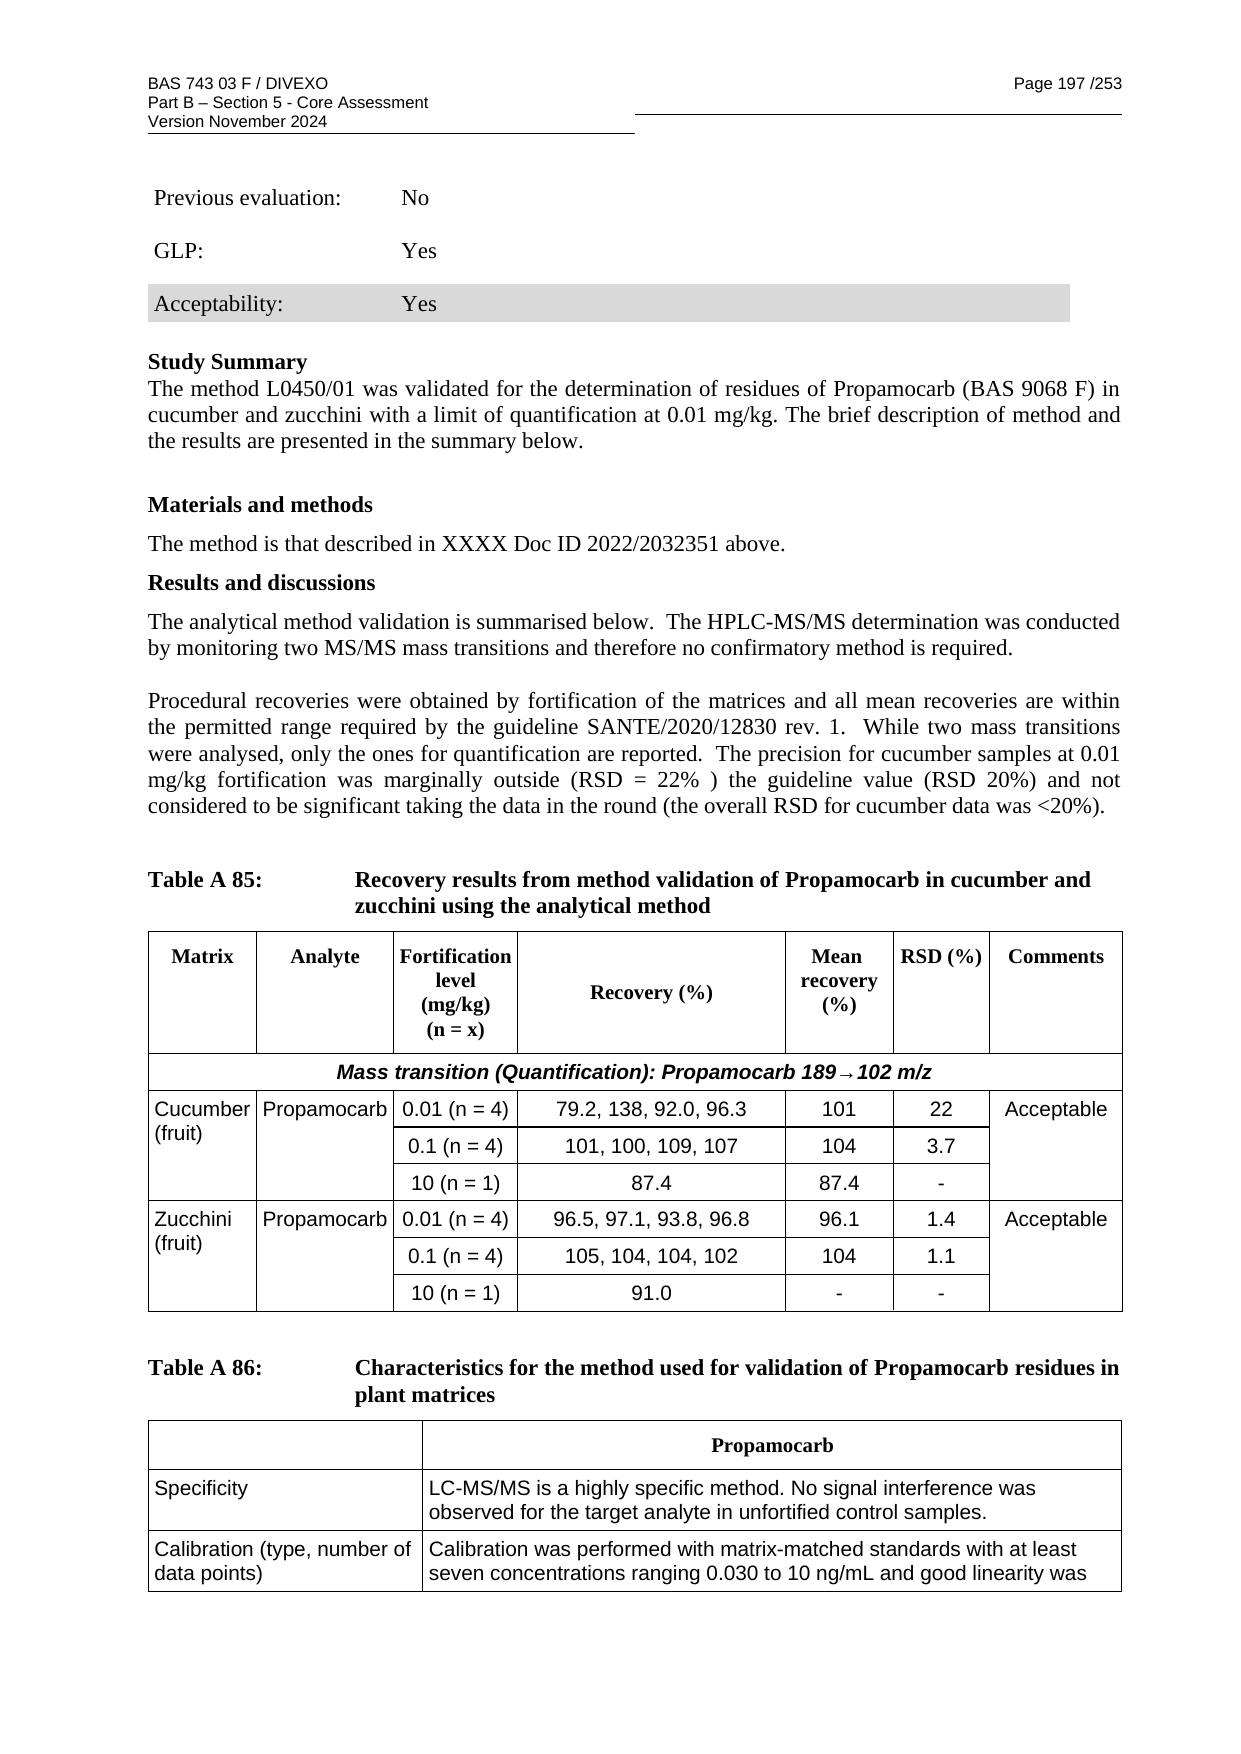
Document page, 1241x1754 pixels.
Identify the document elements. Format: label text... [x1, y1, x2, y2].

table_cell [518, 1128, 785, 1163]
text Table A 86: Characteristics for the method used for validation of Propamocarb residues in plant matrices [148, 1354, 1122, 1407]
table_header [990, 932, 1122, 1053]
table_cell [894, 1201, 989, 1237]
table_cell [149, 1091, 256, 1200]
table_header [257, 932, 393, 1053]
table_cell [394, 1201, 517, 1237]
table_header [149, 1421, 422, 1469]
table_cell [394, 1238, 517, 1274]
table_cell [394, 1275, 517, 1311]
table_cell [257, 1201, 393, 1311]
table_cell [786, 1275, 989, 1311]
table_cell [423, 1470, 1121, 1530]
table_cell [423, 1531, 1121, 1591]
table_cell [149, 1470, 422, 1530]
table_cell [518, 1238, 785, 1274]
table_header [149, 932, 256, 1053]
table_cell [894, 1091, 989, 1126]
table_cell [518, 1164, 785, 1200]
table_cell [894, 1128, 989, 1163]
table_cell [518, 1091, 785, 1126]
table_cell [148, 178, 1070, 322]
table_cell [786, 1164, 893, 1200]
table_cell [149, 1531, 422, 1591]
text Table A 85: Recovery results from method validation of Propamocarb in cucumber and zucchini using the analytical method [148, 866, 1122, 918]
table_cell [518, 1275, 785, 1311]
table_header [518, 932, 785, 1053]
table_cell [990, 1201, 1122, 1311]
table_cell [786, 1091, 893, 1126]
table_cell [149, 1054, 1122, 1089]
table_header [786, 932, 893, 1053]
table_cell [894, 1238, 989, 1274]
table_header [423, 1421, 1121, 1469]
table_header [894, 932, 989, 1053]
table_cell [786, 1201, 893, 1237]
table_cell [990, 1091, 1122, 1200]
text Results and discussions [148, 569, 1122, 595]
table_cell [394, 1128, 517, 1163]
text The method is that described in XXXX Doc ID 2022/2032351 above. [148, 530, 1122, 556]
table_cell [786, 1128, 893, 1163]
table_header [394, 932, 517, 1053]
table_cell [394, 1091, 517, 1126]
text Materials and methods [148, 491, 1122, 518]
text The method L0450/01 was validated for the determination of residues of Propamocarb (BAS 9068 F) in cucumber and zucchini with a limit of quantification at 0.01 mg/kg. The brief description of method and the results are presented in the summary below. [148, 375, 1122, 454]
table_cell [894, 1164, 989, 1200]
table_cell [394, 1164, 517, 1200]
text Study Summary [148, 348, 1122, 375]
text Procedural recoveries were obtained by fortification of the matrices and all mean recoveries are within the permitted range required by the guideline SANTE/2020/12830 rev. 1. While two mass transitions were analysed, only the ones for quantification are reported. The precision for cucumber samples at 0.01 mg/kg fortification was marginally outside (RSD = 22% ) the guideline value (RSD 20%) and not considered to be significant taking the data in the round (the overall RSD for cucumber data was <20%). [148, 687, 1122, 819]
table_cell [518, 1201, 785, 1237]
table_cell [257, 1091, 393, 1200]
text The analytical method validation is summarised below. The HPLC-MS/MS determination was conducted by monitoring two MS/MS mass transitions and therefore no confirmatory method is required. [148, 608, 1122, 661]
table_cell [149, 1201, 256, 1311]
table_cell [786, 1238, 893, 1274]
